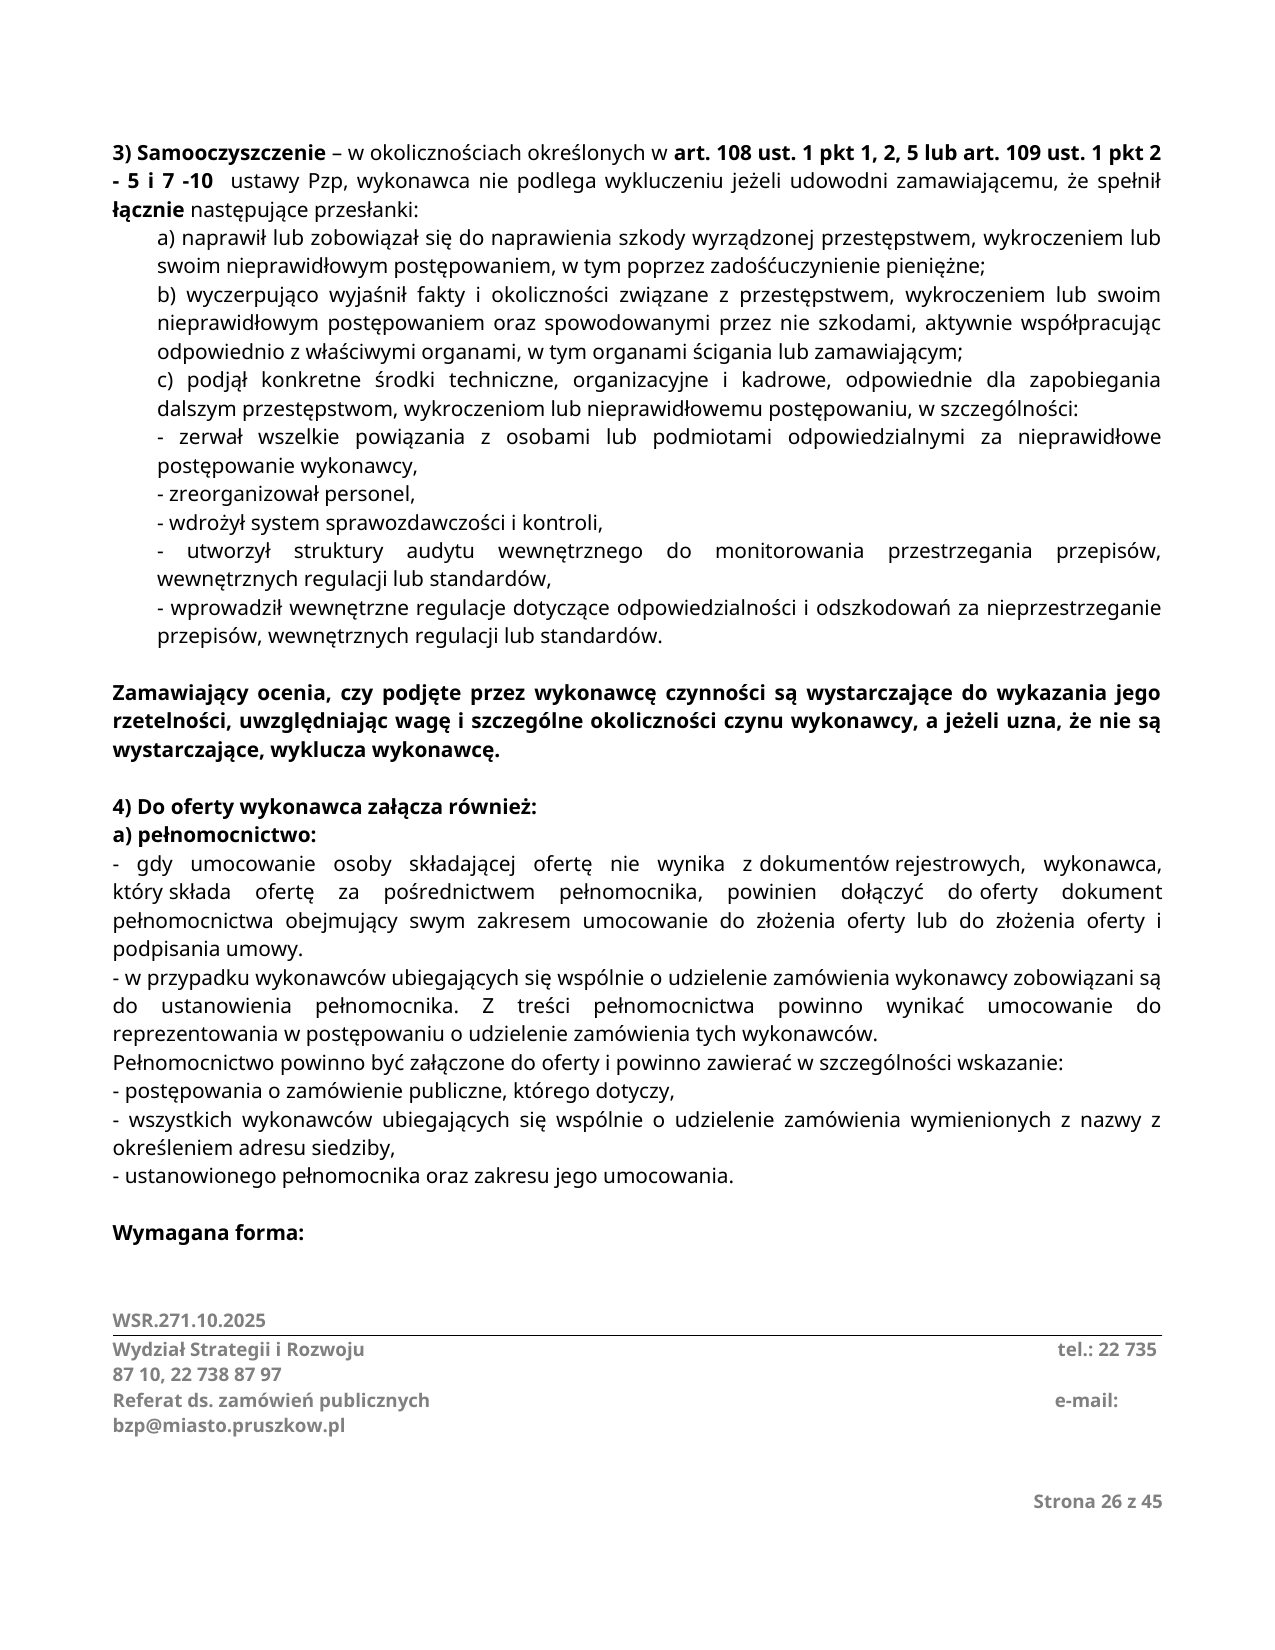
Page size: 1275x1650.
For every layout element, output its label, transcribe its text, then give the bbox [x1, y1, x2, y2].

text - gdy umocowanie osoby składającej ofertę nie wynika z dokumentów rejestrowych, wykonawca, który składa ofertę za pośrednictwem pełnomocnika, powinien dołączyć do oferty dokument pełnomocnictwa obejmujący swym zakresem umocowanie do złożenia oferty lub do złożenia oferty i podpisania umowy. [112, 849, 1162, 963]
text Zamawiający ocenia, czy podjęte przez wykonawcę czynności są wystarczające do wykazania jego rzetelności, uwzględniając wagę i szczególne okoliczności czynu wykonawcy, a jeżeli uzna, że nie są wystarczające, wyklucza wykonawcę. [112, 678, 1162, 763]
text - utworzył struktury audytu wewnętrznego do monitorowania przestrzegania przepisów, wewnętrznych regulacji lub standardów, [157, 536, 1162, 593]
text - zreorganizował personel, [157, 479, 1162, 508]
text b) wyczerpująco wyjaśnił fakty i okoliczności związane z przestępstwem, wykroczeniem lub swoim nieprawidłowym postępowaniem oraz spowodowanymi przez nie szkodami, aktywnie współpracując odpowiednio z właściwymi organami, w tym organami ścigania lub zamawiającym; [157, 280, 1162, 365]
text - ustanowionego pełnomocnika oraz zakresu jego umocowania. [112, 1162, 1162, 1190]
text - zerwał wszelkie powiązania z osobami lub podmiotami odpowiedzialnymi za nieprawidłowe postępowanie wykonawcy, [157, 422, 1162, 479]
text - wprowadził wewnętrzne regulacje dotyczące odpowiedzialności i odszkodowań za nieprzestrzeganie przepisów, wewnętrznych regulacji lub standardów. [157, 593, 1162, 650]
text 3) Samooczyszczenie – w okolicznościach określonych w art. 108 ust. 1 pkt 1, 2, 5 lub art. 109 ust. 1 pkt 2 - 5 i 7 -10 ustawy Pzp, wykonawca nie podlega wykluczeniu jeżeli udowodni zamawiającemu, że spełnił łącznie następujące przesłanki: [112, 138, 1162, 223]
text - w przypadku wykonawców ubiegających się wspólnie o udzielenie zamówienia wykonawcy zobowiązani są do ustanowienia pełnomocnika. Z treści pełnomocnictwa powinno wynikać umocowanie do reprezentowania w postępowaniu o udzielenie zamówienia tych wykonawców. [112, 963, 1162, 1048]
text - wdrożył system sprawozdawczości i kontroli, [157, 508, 1162, 536]
text - wszystkich wykonawców ubiegających się wspólnie o udzielenie zamówienia wymienionych z nazwy z określeniem adresu siedziby, [112, 1105, 1162, 1162]
text Wymagana forma: [112, 1218, 1162, 1247]
text 4) Do oferty wykonawca załącza również: [112, 792, 1162, 820]
text c) podjął konkretne środki techniczne, organizacyjne i kadrowe, odpowiednie dla zapobiegania dalszym przestępstwom, wykroczeniom lub nieprawidłowemu postępowaniu, w szczególności: [157, 365, 1162, 422]
text a) pełnomocnictwo: [112, 820, 1162, 849]
text - postępowania o zamówienie publiczne, którego dotyczy, [112, 1076, 1162, 1105]
text a) naprawił lub zobowiązał się do naprawienia szkody wyrządzonej przestępstwem, wykroczeniem lub swoim nieprawidłowym postępowaniem, w tym poprzez zadośćuczynienie pieniężne; [157, 223, 1162, 280]
text Pełnomocnictwo powinno być załączone do oferty i powinno zawierać w szczególności wskazanie: [112, 1048, 1162, 1076]
